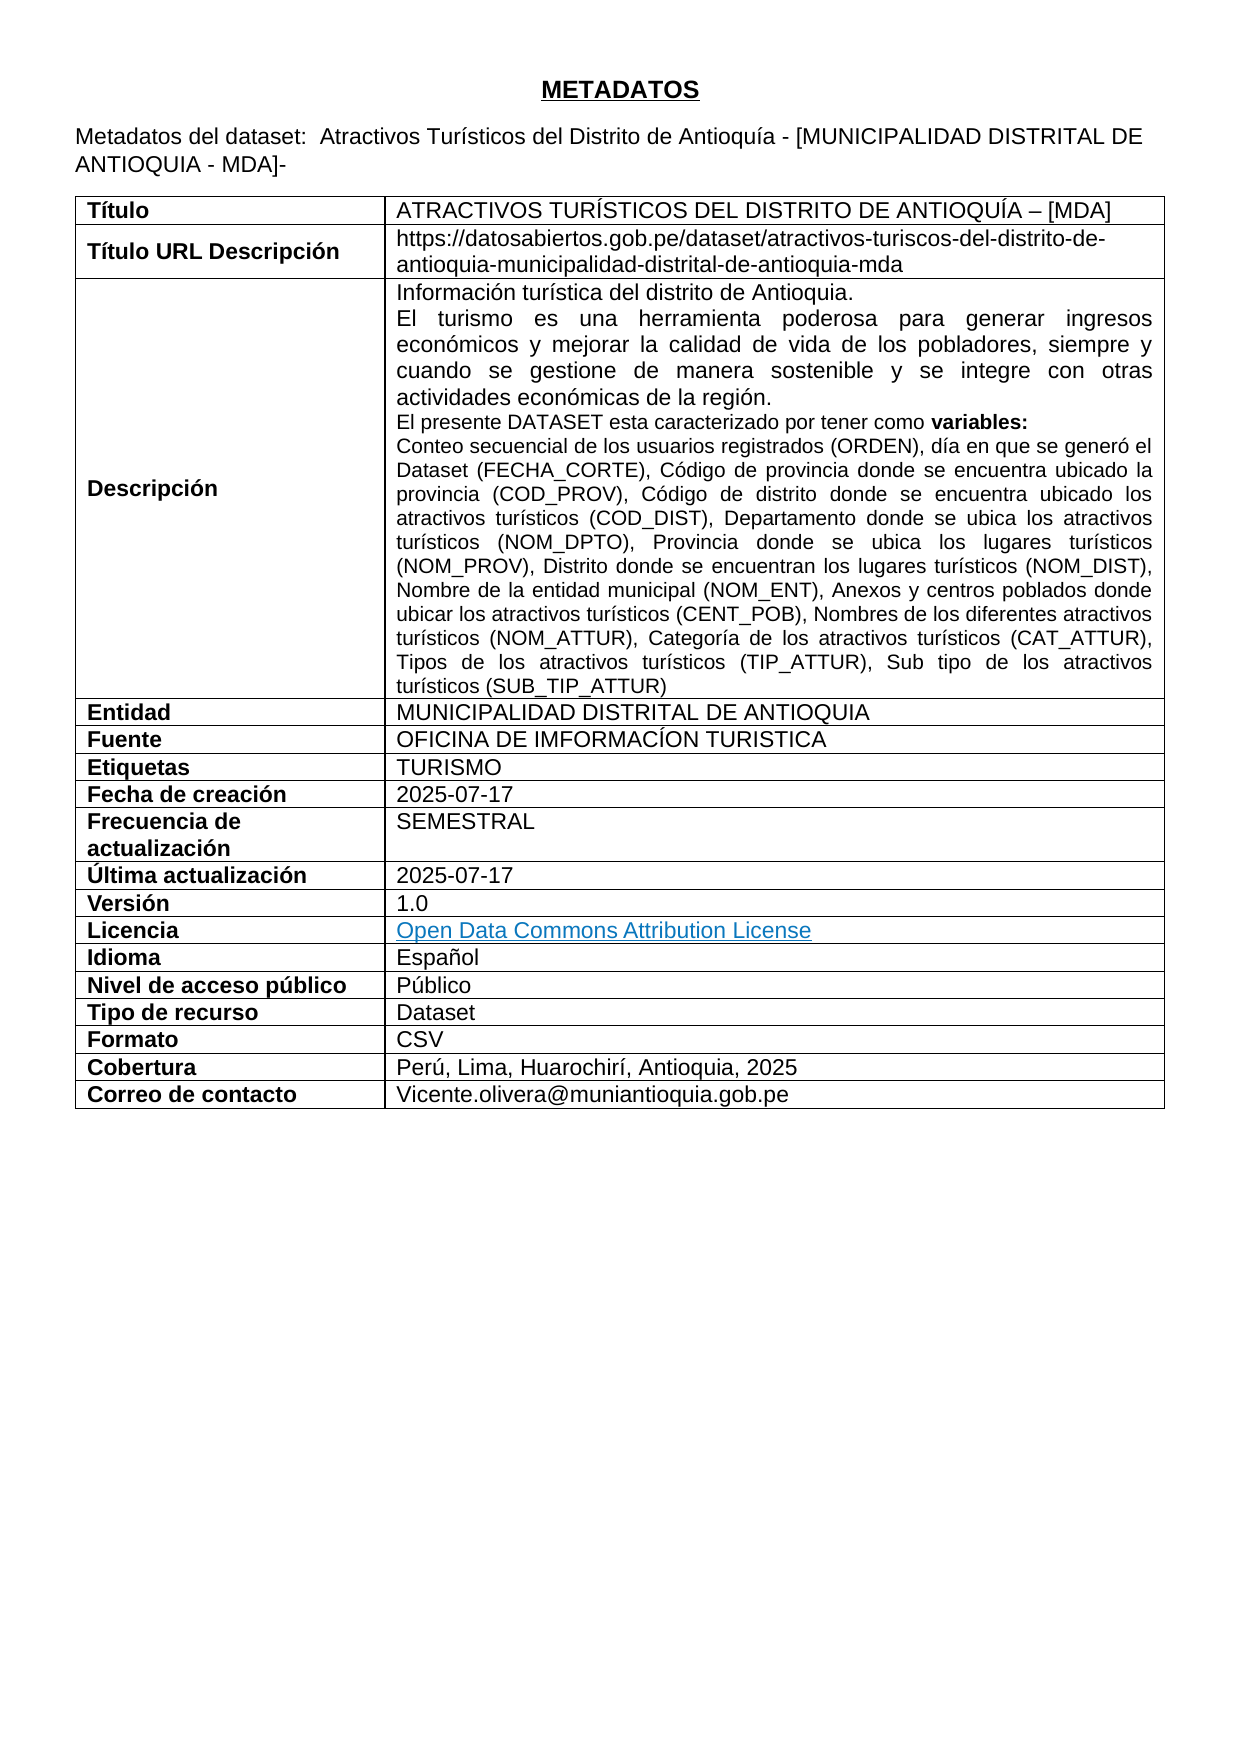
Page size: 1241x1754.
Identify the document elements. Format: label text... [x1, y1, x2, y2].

table_cell Formato [76, 1026, 384, 1053]
text METADATOS [75, 75, 1165, 104]
table_cell Fuente [76, 726, 384, 752]
table_cell SEMESTRAL [386, 808, 1164, 861]
table_cell Público [386, 972, 1164, 998]
table_cell Título URL Descripción [76, 225, 384, 277]
table_cell Entidad [76, 699, 384, 725]
table_cell Fecha de creación [76, 781, 384, 807]
table_cell 2025-07-17 [386, 781, 1164, 807]
table_cell OFICINA DE IMFORMACÍON TURISTICA [386, 726, 1164, 752]
table_cell https://datosabiertos.gob.pe/dataset/atractivos-turiscos-del-distrito-de-antioquia-municipalidad-distrital-de-antioquia-mda [386, 225, 1164, 277]
table_cell Español [386, 944, 1164, 971]
table_cell 2025-07-17 [386, 862, 1164, 888]
table_cell Cobertura [76, 1054, 384, 1080]
table_cell Versión [76, 890, 384, 916]
table_cell CSV [386, 1026, 1164, 1053]
table_cell Dataset [386, 999, 1164, 1025]
text Metadatos del dataset: Atractivos Turísticos del Distrito de Antioquía - [MUNICIPALIDAD DISTRITAL DE ANTIOQUIA - MDA]- [75, 123, 1165, 177]
table_cell Idioma [76, 944, 384, 971]
table_cell Frecuencia de actualización [76, 808, 384, 861]
table_header Título [76, 197, 384, 224]
table_cell Última actualización [76, 862, 384, 888]
table_cell Open Data Commons Attribution License [386, 917, 1164, 943]
table_cell Etiquetas [76, 754, 384, 780]
table_cell Información turística del distrito de Antioquia. El turismo es una herramienta poderosa para generar ingresos económicos y mejorar la calidad de vida de los pobladores, siempre y cuando se gestione de manera sostenible y se integre con otras actividades económicas de la región. El presente DATASET esta caracterizado por tener como variables: Conteo secuencial de los usuarios registrados (ORDEN), día en que se generó el Dataset (FECHA_CORTE), Código de provincia donde se encuentra ubicado la provincia (COD_PROV), Código de distrito donde se encuentra ubicado los atractivos turísticos (COD_DIST), Departamento donde se ubica los atractivos turísticos (NOM_DPTO), Provincia donde se ubica los lugares turísticos (NOM_PROV), Distrito donde se encuentran los lugares turísticos (NOM_DIST), Nombre de la entidad municipal (NOM_ENT), Anexos y centros poblados donde ubicar los atractivos turísticos (CENT_POB), Nombres de los diferentes atractivos turísticos (NOM_ATTUR), Categoría de los atractivos turísticos (CAT_ATTUR), Tipos de los atractivos turísticos (TIP_ATTUR), Sub tipo de los atractivos turísticos (SUB_TIP_ATTUR) [386, 279, 1164, 698]
table_cell Vicente.olivera@muniantioquia.gob.pe [386, 1081, 1164, 1108]
table_header ATRACTIVOS TURÍSTICOS DEL DISTRITO DE ANTIOQUÍA – [MDA] [386, 197, 1164, 224]
table_cell TURISMO [386, 754, 1164, 780]
table_cell MUNICIPALIDAD DISTRITAL DE ANTIOQUIA [386, 699, 1164, 725]
table_cell Licencia [76, 917, 384, 943]
table_cell Correo de contacto [76, 1081, 384, 1108]
table_cell Descripción [76, 279, 384, 698]
table_cell Perú, Lima, Huarochirí, Antioquia, 2025 [386, 1054, 1164, 1080]
table_cell Nivel de acceso público [76, 972, 384, 998]
table_cell Tipo de recurso [76, 999, 384, 1025]
table_cell 1.0 [386, 890, 1164, 916]
